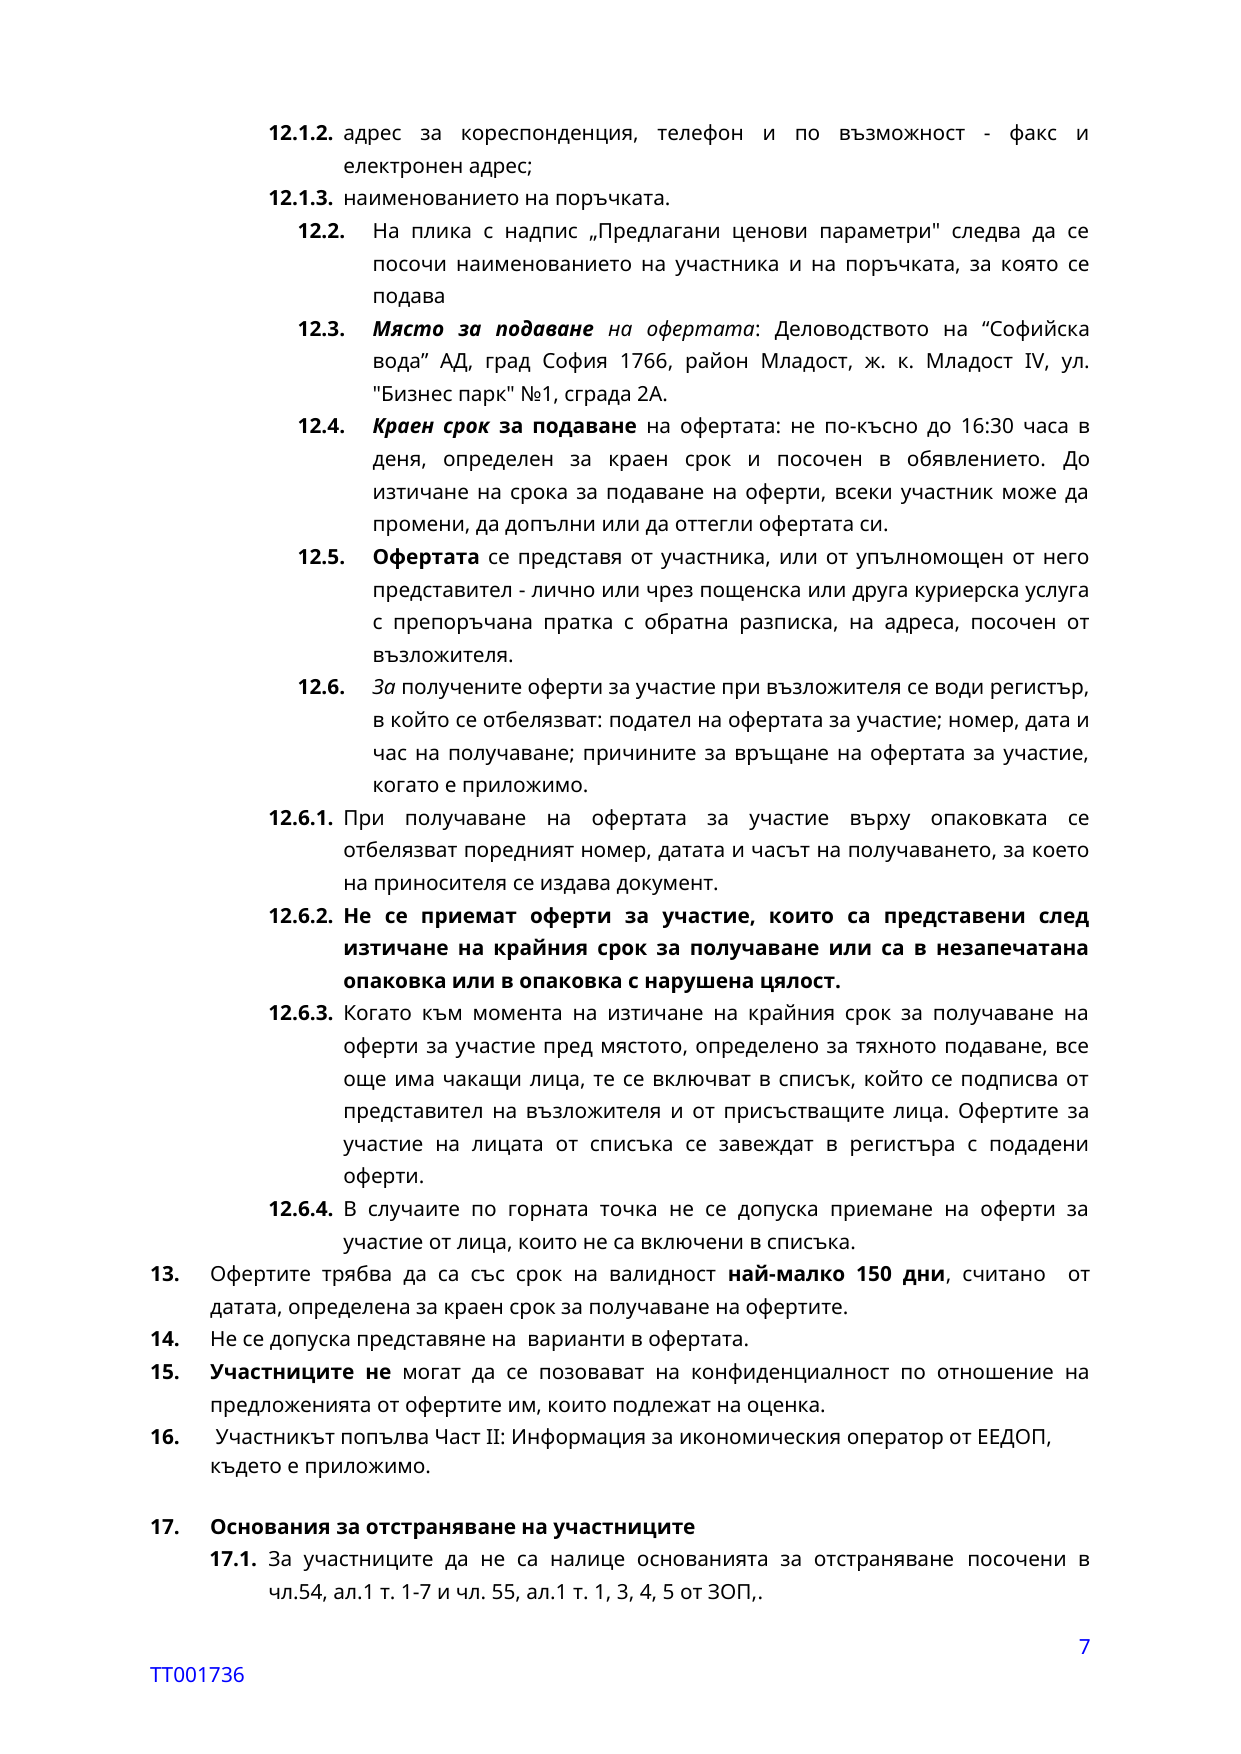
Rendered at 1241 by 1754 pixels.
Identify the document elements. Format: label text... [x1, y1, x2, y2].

list При получаване на офертата за участие върху опаковката се отбелязват поредният номер, датата и часът на получаването, за което на приносителя се издава документ. [268, 803, 1090, 897]
list Офертите трябва да са със срок на валидност най-малко 150 дни, считано от датата, определена за краен срок за получаване на офертите. [150, 1259, 1090, 1320]
list За участниците да не са налице основанията за отстраняване посочени в чл.54, ал.1 т. 1-7 и чл. 55, ал.1 т. 1, 3, 4, 5 от ЗОП,. [209, 1544, 1090, 1606]
list Основания за отстраняване на участниците [150, 1512, 1090, 1540]
list За получените оферти за участие при възложителя се води регистър, в който се отбелязват: подател на офертата за участие; номер, дата и час на получаване; причините за връщане на офертата за участие, когато е приложимо. [297, 672, 1090, 799]
list наименованието на поръчката. [268, 183, 1090, 212]
list Краен срок за подаване на офертата: не по-късно до 16:30 часа в деня, определен за краен срок и посочен в обявлението. До изтичане на срока за подаване на оферти, всеки участник може да промени, да допълни или да оттегли офертата си. [297, 412, 1090, 538]
list Не се допуска представяне на варианти в офертата. [150, 1324, 1090, 1353]
list Не се приемат оферти за участие, които са представени след изтичане на крайния срок за получаване или са в незапечатана опаковка или в опаковка с нарушена цялост. [268, 901, 1090, 994]
list Когато към момента на изтичане на крайния срок за получаване на оферти за участие пред мястото, определено за тяхното подаване, все още има чакащи лица, те се включват в списък, който се подписва от представител на възложителя и от присъстващите лица. Офертите за участие на лицата от списъка се завеждат в регистъра с подадени оферти. [268, 998, 1090, 1190]
list адрес за кореспонденция, телефон и по възможност - факс и електронен адрес; [268, 118, 1090, 179]
list В случаите по горната точка не се допуска приемане на оферти за участие от лица, които не са включени в списъка. [268, 1194, 1090, 1255]
list Офертата се представя от участника, или от упълномощен от него представител - лично или чрез пощенска или друга куриерска услуга с препоръчана пратка с обратна разписка, на адреса, посочен от възложителя. [297, 542, 1090, 668]
list Участникът попълва Част II: Информация за икономическия оператор от ЕЕДОП, където е приложимо. [150, 1422, 1090, 1479]
list Участниците не могат да се позовават на конфиденциалност по отношение на предложенията от офертите им, които подлежат на оценка. [150, 1357, 1090, 1418]
list Място за подаване на офертата: Деловодството на “Софийска вода” АД, град София 1766, район Младост, ж. к. Младост ІV, ул. "Бизнес парк" №1, сграда 2А. [297, 314, 1090, 407]
list На плика с надпис „Предлагани ценови параметри" следва да се посочи наименованието на участника и на поръчката, за която се подава [297, 216, 1090, 310]
